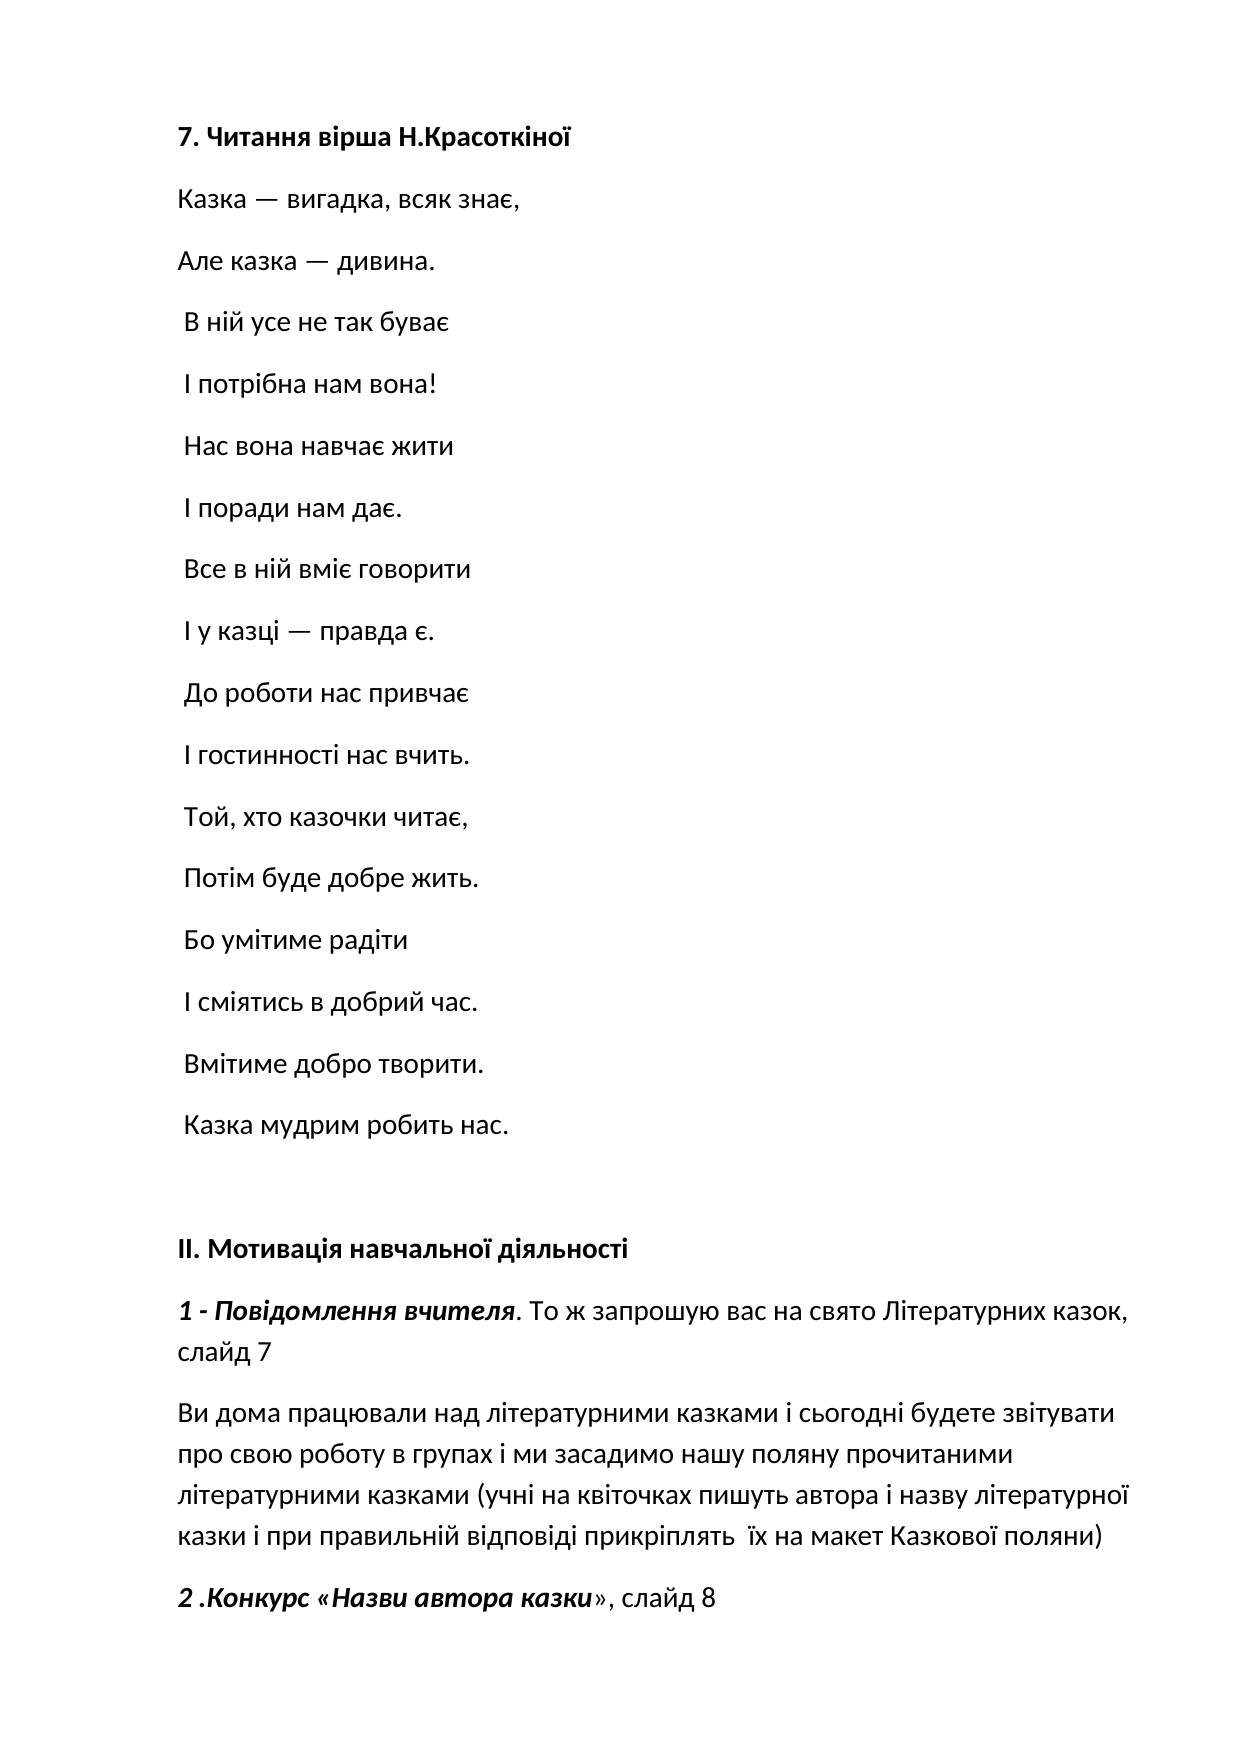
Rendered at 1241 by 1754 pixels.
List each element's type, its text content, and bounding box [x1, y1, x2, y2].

text 2 .Конкурс «Назви автора казки», слайд 8 [177, 1579, 1152, 1615]
text І гостинності нас вчить. [177, 736, 1152, 771]
text Казка мудрим робить нас. [177, 1106, 1152, 1142]
text Той, хто казочки читає, [177, 798, 1152, 833]
text Нас вона навчає жити [177, 427, 1152, 463]
text І у казці — правда є. [177, 612, 1152, 648]
text 1 - Повідомлення вчителя. То ж запрошую вас на свято Літературних казок, слайд 7 [177, 1292, 1152, 1368]
text Вмітиме добро творити. [177, 1045, 1152, 1080]
text 7. Читання вірша Н.Красоткіної [177, 118, 1152, 154]
text І поради нам дає. [177, 489, 1152, 524]
text Потім буде добре жить. [177, 859, 1152, 895]
text В ній усе не так буває [177, 303, 1152, 339]
text Все в ній вміє говорити [177, 551, 1152, 586]
text І потрібна нам вона! [177, 365, 1152, 401]
text Ви дома працювали над літературними казками і сьогодні будете звітувати про свою роботу в групах і ми засадимо нашу поляну прочитаними літературними казками (учні на квіточках пишуть автора і назву літературної казки і при правильній відповіді прикріплять їх на макет Казкової поляни) [177, 1394, 1152, 1553]
text ІІ. Мотивація навчальної діяльності [177, 1230, 1152, 1266]
text Казка — вигадка, всяк знає, [177, 180, 1152, 216]
text До роботи нас привчає [177, 674, 1152, 710]
text Але казка — дивина. [177, 242, 1152, 277]
text Бо умітиме радіти [177, 921, 1152, 957]
text І сміятись в добрий час. [177, 983, 1152, 1018]
